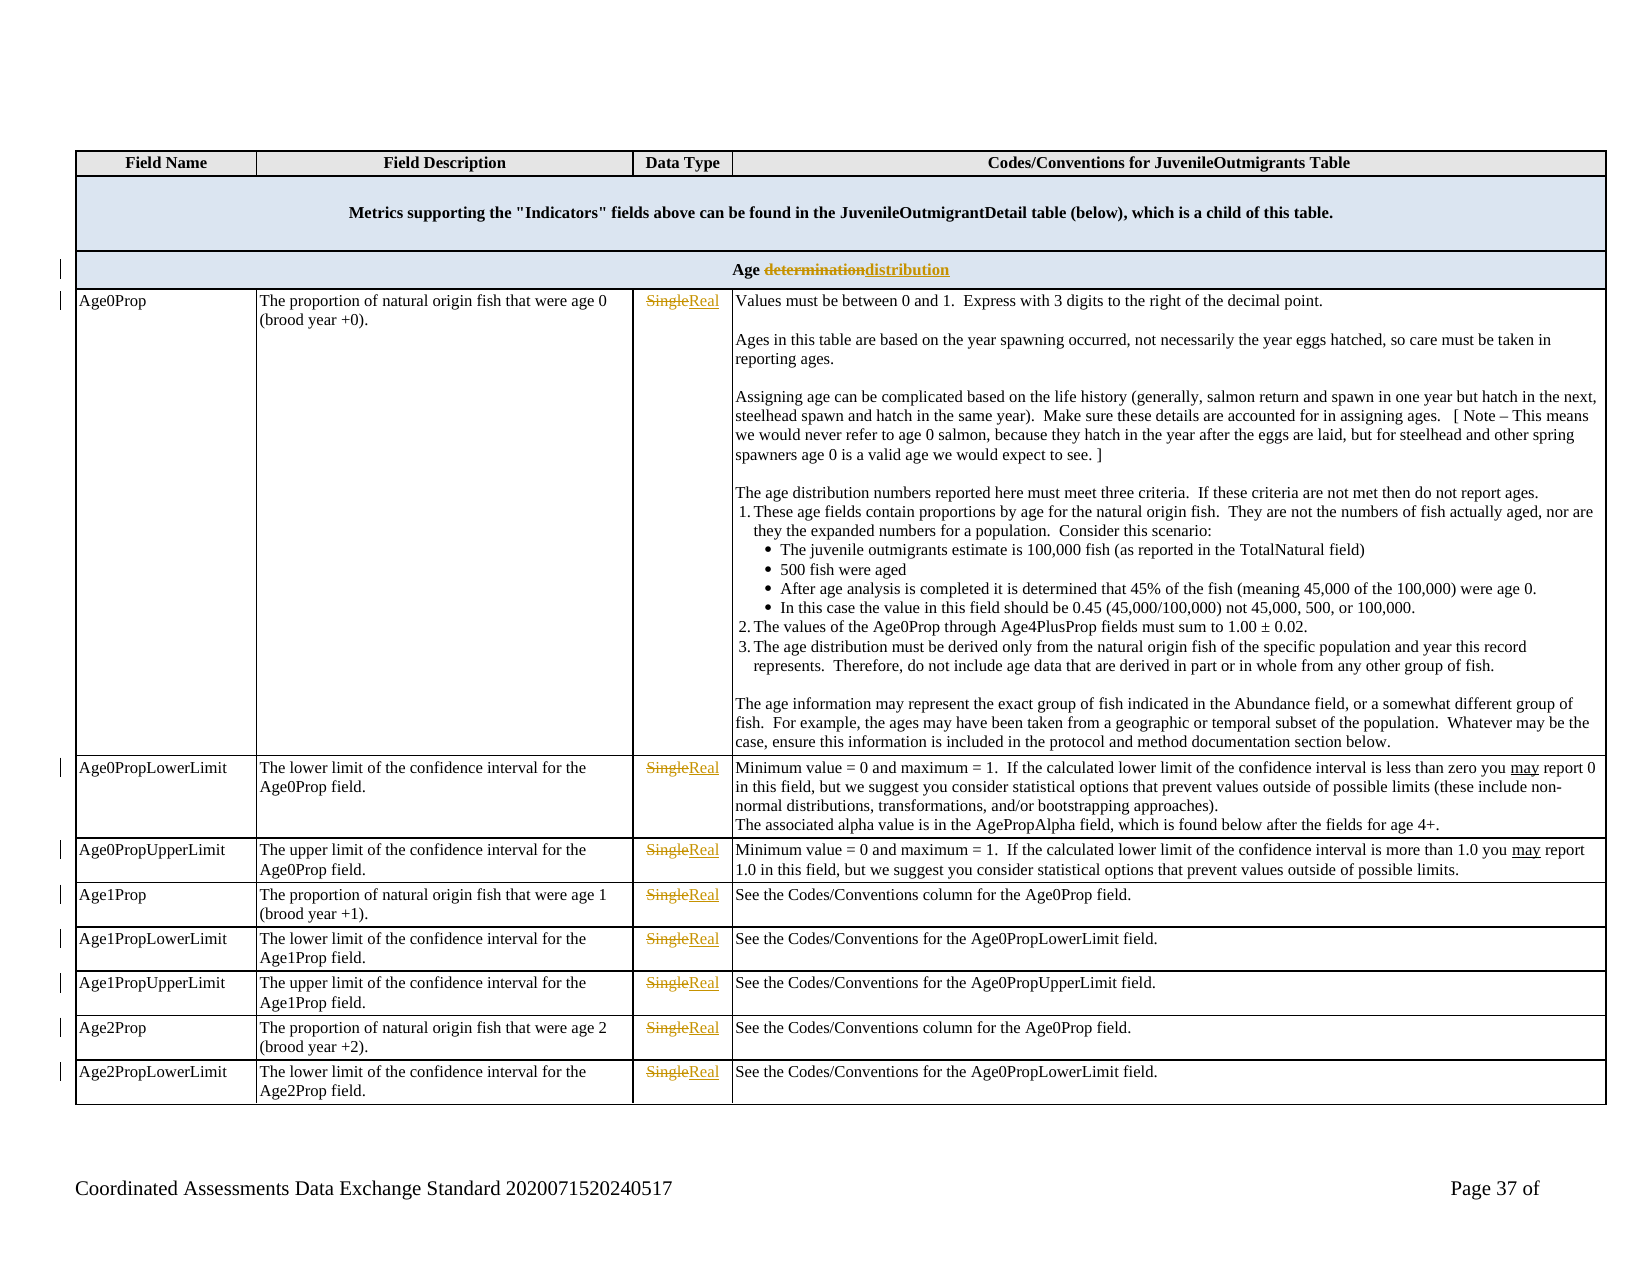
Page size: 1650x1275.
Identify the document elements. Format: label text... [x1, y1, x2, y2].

table_cell Age1PropLowerLimit [77, 928, 256, 970]
table_cell [634, 756, 732, 837]
table_cell Metrics supporting the "Indicators" fields above can be found in the JuvenileOutmigrantDetail table (below), which is a child of this table. [77, 177, 1605, 250]
table_cell The lower limit of the confidence interval for the Age1Prop field. [257, 928, 632, 970]
table_header Field Name [77, 152, 256, 175]
table_cell Age1Prop [77, 883, 256, 926]
table_cell See the Codes/Conventions column for the Age0Prop field. [733, 883, 1605, 926]
table_cell Age2Prop [77, 1016, 256, 1059]
table_cell Minimum value = 0 and maximum = 1. If the calculated lower limit of the confidence interval is more than 1.0 you may report 1.0 in this field, but we suggest you consider statistical options that prevent values outside of possible limits. [733, 839, 1605, 882]
table_cell The lower limit of the confidence interval for the Age0Prop field. [257, 756, 632, 837]
table_header Codes/Conventions for JuvenileOutmigrants Table [733, 152, 1605, 175]
table_cell See the Codes/Conventions for the Age0PropLowerLimit field. [733, 1061, 1605, 1103]
table_cell Age2PropLowerLimit [77, 1061, 256, 1103]
table_cell See the Codes/Conventions for the Age0PropLowerLimit field. [733, 928, 1605, 970]
table_cell The proportion of natural origin fish that were age 1 (brood year +1). [257, 883, 632, 926]
table_cell See the Codes/Conventions for the Age0PropUpperLimit field. [733, 972, 1605, 1015]
table_cell Values must be between 0 and 1. Express with 3 digits to the right of the decimal point. Ages in this table are based on the year spawning occurred, not necessarily the year eggs hatched, so care must be taken in reporting ages. Assigning age can be complicated based on the life history (generally, salmon return and spawn in one year but hatch in the next, steelhead spawn and hatch in the same year). Make sure these details are accounted for in assigning ages. [ Note – This means we would never refer to age 0 salmon, because they hatch in the year after the eggs are laid, but for steelhead and other spring spawners age 0 is a valid age we would expect to see. ] The age distribution numbers reported here must meet three criteria. If these criteria are not met then do not report ages. These age fields contain proportions by age for the natural origin fish. They are not the numbers of fish actually aged, nor are they the expanded numbers for a population. Consider this scenario: The juvenile outmigrants estimate is 100,000 fish (as reported in the TotalNatural field) 500 fish were aged After age analysis is completed it is determined that 45% of the fish (meaning 45,000 of the 100,000) were age 0. In this case the value in this field should be 0.45 (45,000/100,000) not 45,000, 500, or 100,000. The values of the Age0Prop through Age4PlusProp fields must sum to 1.00 ± 0.02. The age distribution must be derived only from the natural origin fish of the specific population and year this record represents. Therefore, do not include age data that are derived in part or in whole from any other group of fish. The age information may represent the exact group of fish indicated in the Abundance field, or a somewhat different group of fish. For example, the ages may have been taken from a geographic or temporal subset of the population. Whatever may be the case, ensure this information is included in the protocol and method documentation section below. [733, 290, 1605, 754]
table_cell [634, 1016, 732, 1059]
table_cell The proportion of natural origin fish that were age 0 (brood year +0). [257, 290, 632, 754]
table_cell The upper limit of the confidence interval for the Age1Prop field. [257, 972, 632, 1015]
table_cell [634, 883, 732, 926]
table_header Data Type [634, 152, 732, 175]
table_cell Age0Prop [77, 290, 256, 754]
table_cell Age [77, 252, 1605, 288]
table_cell [634, 839, 732, 882]
table_cell Age0PropLowerLimit [77, 756, 256, 837]
table_cell The upper limit of the confidence interval for the Age0Prop field. [257, 839, 632, 882]
table_cell The proportion of natural origin fish that were age 2 (brood year +2). [257, 1016, 632, 1059]
table_cell Minimum value = 0 and maximum = 1. If the calculated lower limit of the confidence interval is less than zero you may report 0 in this field, but we suggest you consider statistical options that prevent values outside of possible limits (these include non-normal distributions, transformations, and/or bootstrapping approaches). The associated alpha value is in the AgePropAlpha field, which is found below after the fields for age 4+. [733, 756, 1605, 837]
table_cell Age1PropUpperLimit [77, 972, 256, 1015]
table_cell [634, 290, 732, 754]
table_cell [634, 972, 732, 1015]
table_cell The lower limit of the confidence interval for the Age2Prop field. [257, 1061, 632, 1103]
table_cell Age0PropUpperLimit [77, 839, 256, 882]
table_header Field Description [257, 152, 632, 175]
table_cell [634, 928, 732, 970]
table_cell [634, 1061, 732, 1103]
table_cell See the Codes/Conventions column for the Age0Prop field. [733, 1016, 1605, 1059]
